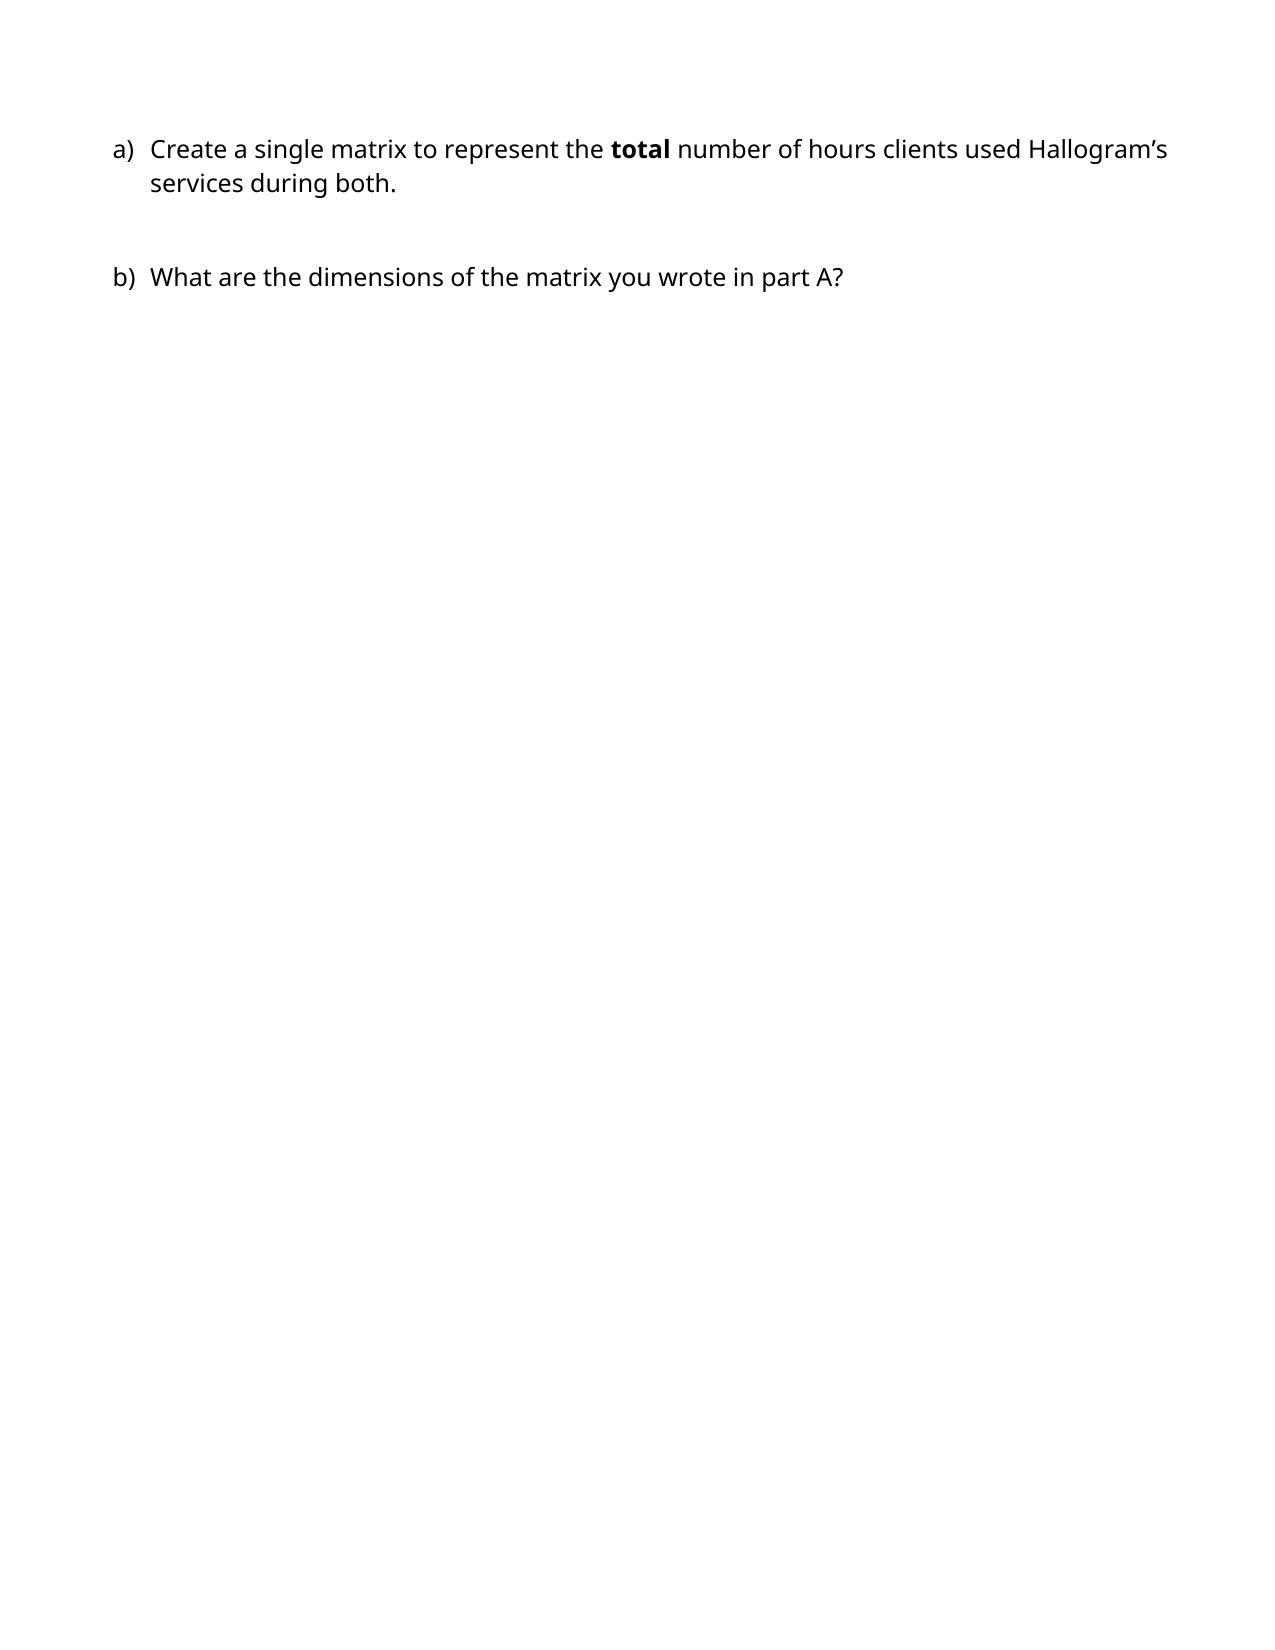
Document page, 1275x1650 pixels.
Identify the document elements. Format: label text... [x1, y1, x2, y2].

list What are the dimensions of the matrix you wrote in part A? [112, 260, 1200, 294]
list Create a single matrix to represent the total number of hours clients used Hallogram’s services during both. [112, 132, 1200, 200]
